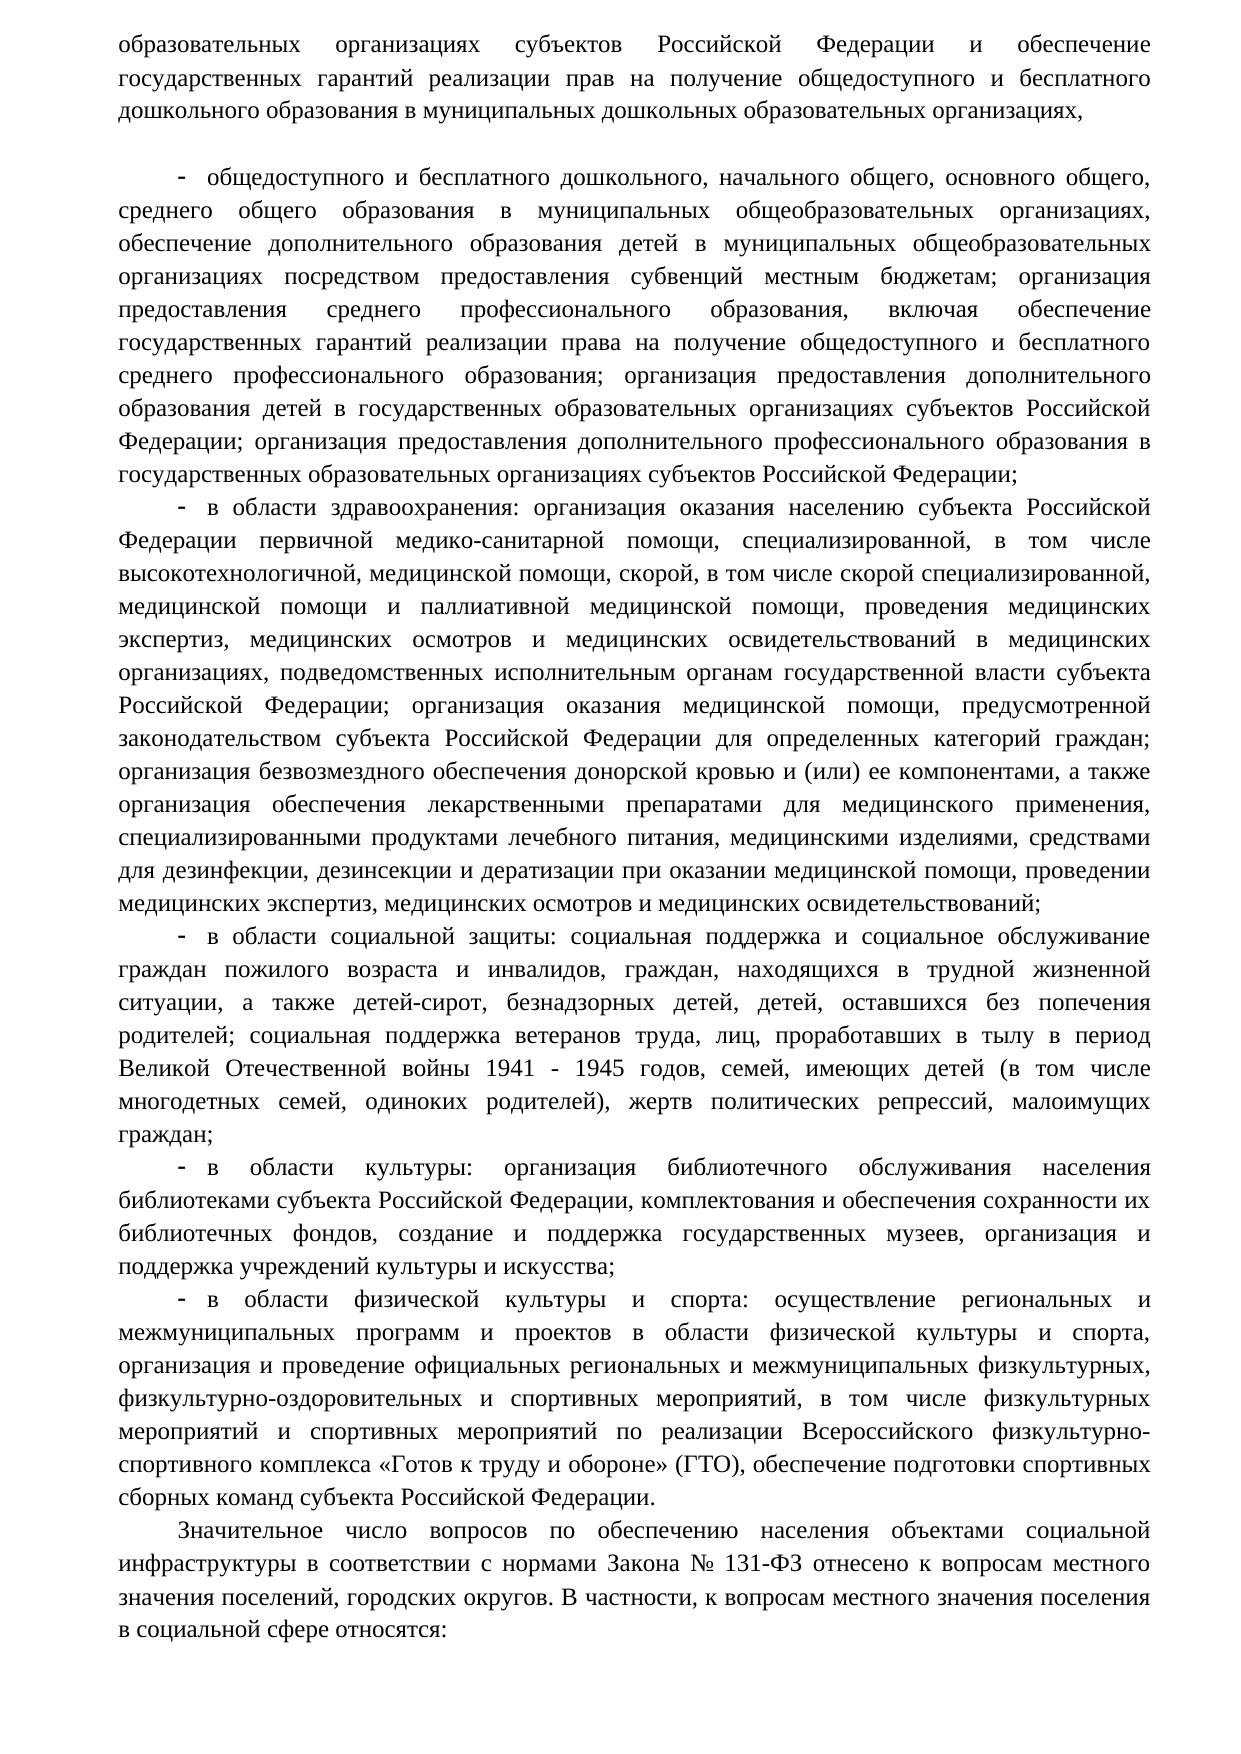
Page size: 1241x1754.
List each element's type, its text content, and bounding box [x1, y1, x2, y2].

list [118, 29, 1152, 124]
list в области культуры: организация библиотечного обслуживания населения библиотеками субъекта Российской Федерации, комплектования и обеспечения сохранности их библиотечных фондов, создание и поддержка государственных музеев, организация и поддержка учреждений культуры и искусства; [118, 1152, 1152, 1280]
text Значительное число вопросов по обеспечению населения объектами социальной инфраструктуры в соответствии с нормами Закона № 131-ФЗ отнесено к вопросам местного значения поселений, городских округов. В частности, к вопросам местного значения поселения в социальной сфере относятся: [118, 1516, 1152, 1643]
list в области физической культуры и спорта: осуществление региональных и межмуниципальных программ и проектов в области физической культуры и спорта, организация и проведение официальных региональных и межмуниципальных физкультурных, физкультурно-оздоровительных и спортивных мероприятий, в том числе физкультурных мероприятий и спортивных мероприятий по реализации Всероссийского физкультурно-спортивного комплекса «Готов к труду и обороне» (ГТО), обеспечение подготовки спортивных сборных команд субъекта Российской Федерации. [118, 1284, 1152, 1511]
list общедоступного и бесплатного дошкольного, начального общего, основного общего, среднего общего образования в муниципальных общеобразовательных организациях, обеспечение дополнительного образования детей в муниципальных общеобразовательных организациях посредством предоставления субвенций местным бюджетам; организация предоставления среднего профессионального образования, включая обеспечение государственных гарантий реализации права на получение общедоступного и бесплатного среднего профессионального образования; организация предоставления дополнительного образования детей в государственных образовательных организациях субъектов Российской Федерации; организация предоставления дополнительного профессионального образования в государственных образовательных организациях субъектов Российской Федерации; [118, 162, 1152, 488]
list в области здравоохранения: организация оказания населению субъекта Российской Федерации первичной медико-санитарной помощи, специализированной, в том числе высокотехнологичной, медицинской помощи, скорой, в том числе скорой специализированной, медицинской помощи и паллиативной медицинской помощи, проведения медицинских экспертиз, медицинских осмотров и медицинских освидетельствований в медицинских организациях, подведомственных исполнительным органам государственной власти субъекта Российской Федерации; организация оказания медицинской помощи, предусмотренной законодательством субъекта Российской Федерации для определенных категорий граждан; организация безвозмездного обеспечения донорской кровью и (или) ее компонентами, а также организация обеспечения лекарственными препаратами для медицинского применения, специализированными продуктами лечебного питания, медицинскими изделиями, средствами для дезинфекции, дезинсекции и дератизации при оказании медицинской помощи, проведении медицинских экспертиз, медицинских осмотров и медицинских освидетельствований; [118, 492, 1152, 917]
list в области социальной защиты: социальная поддержка и социальное обслуживание граждан пожилого возраста и инвалидов, граждан, находящихся в трудной жизненной ситуации, а также детей-сирот, безнадзорных детей, детей, оставшихся без попечения родителей; социальная поддержка ветеранов труда, лиц, проработавших в тылу в период Великой Отечественной войны 1941 - 1945 годов, семей, имеющих детей (в том числе многодетных семей, одиноких родителей), жертв политических репрессий, малоимущих граждан; [118, 921, 1152, 1148]
